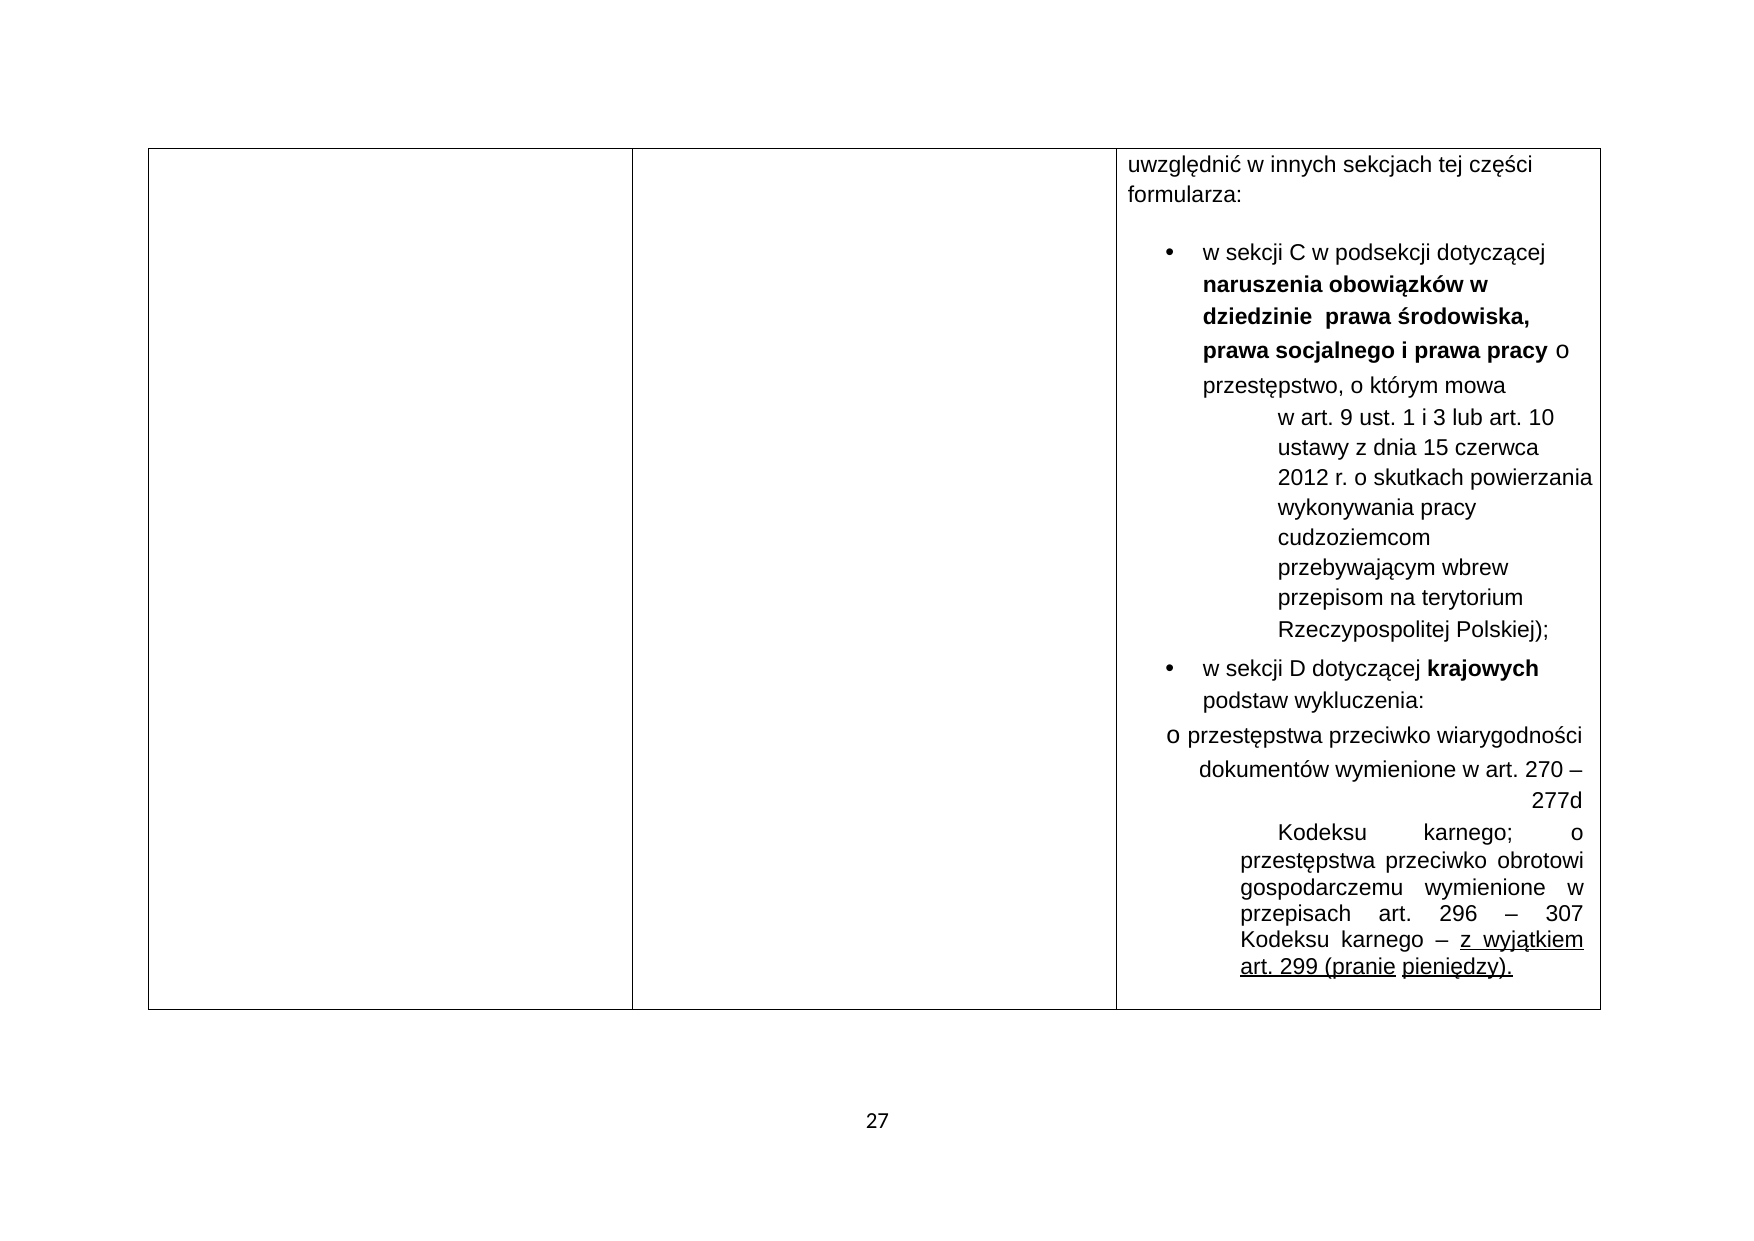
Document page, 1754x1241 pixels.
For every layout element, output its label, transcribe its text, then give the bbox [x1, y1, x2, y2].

table_header uwzględnić w innych sekcjach tej części formularza: w sekcji C w podsekcji dotyczącej naruszenia obowiązków w dziedzinie prawa środowiska, prawa socjalnego i prawa pracy o przestępstwo, o którym mowa w art. 9 ust. 1 i 3 lub art. 10 ustawy z dnia 15 czerwca 2012 r. o skutkach powierzania wykonywania pracy cudzoziemcom przebywającym wbrew przepisom na terytorium Rzeczypospolitej Polskiej); w sekcji D dotyczącej krajowych podstaw wykluczenia: o przestępstwa przeciwko wiarygodności dokumentów wymienione w art. 270 – 277d Kodeksu karnego; o przestępstwa przeciwko obrotowi gospodarczemu wymienione w przepisach art. 296 – 307 Kodeksu karnego – z wyjątkiem art. 299 (pranie pieniędzy). [1117, 149, 1600, 1008]
table_header [149, 149, 632, 1008]
table_header [633, 149, 1116, 1008]
